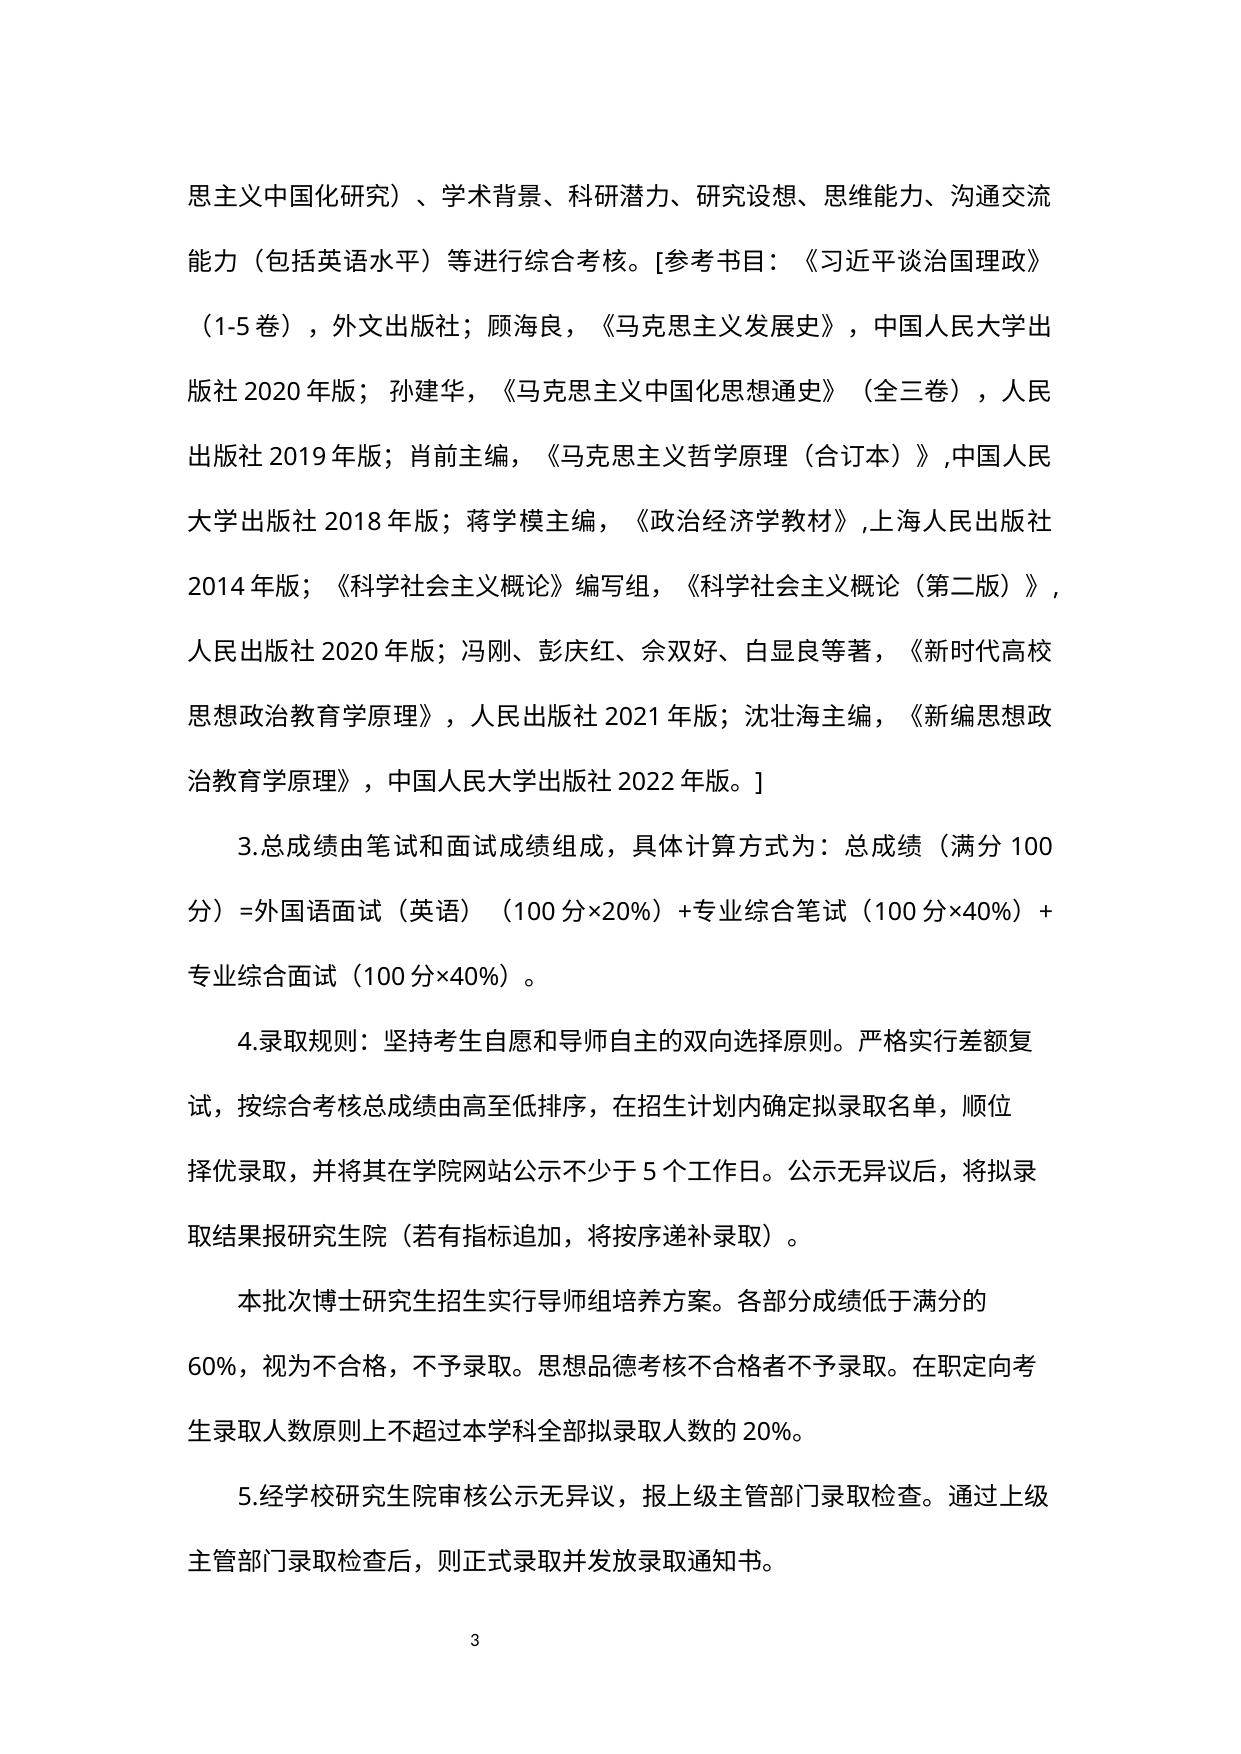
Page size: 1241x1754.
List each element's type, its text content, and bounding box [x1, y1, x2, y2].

text 5.经学校研究生院审核公示无异议，报上级主管部门录取检查。通过上级主管部门录取检查后，则正式录取并发放录取通知书。 [187, 1462, 1053, 1592]
text 本批次博士研究生招生实行导师组培养方案。各部分成绩低于满分的60%，视为不合格，不予录取。思想品德考核不合格者不予录取。在职定向考生录取人数原则上不超过本学科全部拟录取人数的20%。 [187, 1267, 1037, 1462]
text 4.录取规则：坚持考生自愿和导师自主的双向选择原则。严格实行差额复试，按综合考核总成绩由高至低排序，在招生计划内确定拟录取名单，顺位择优录取，并将其在学院网站公示不少于5个工作日。公示无异议后，将拟录取结果报研究生院（若有指标追加，将按序递补录取）。 [187, 1007, 1037, 1267]
text 3.总成绩由笔试和面试成绩组成，具体计算方式为：总成绩（满分100分）=外国语面试（英语）（100分×20%）+专业综合笔试（100分×40%）+专业综合面试（100分×40%）。 [187, 812, 1053, 1007]
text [187, 162, 1053, 812]
